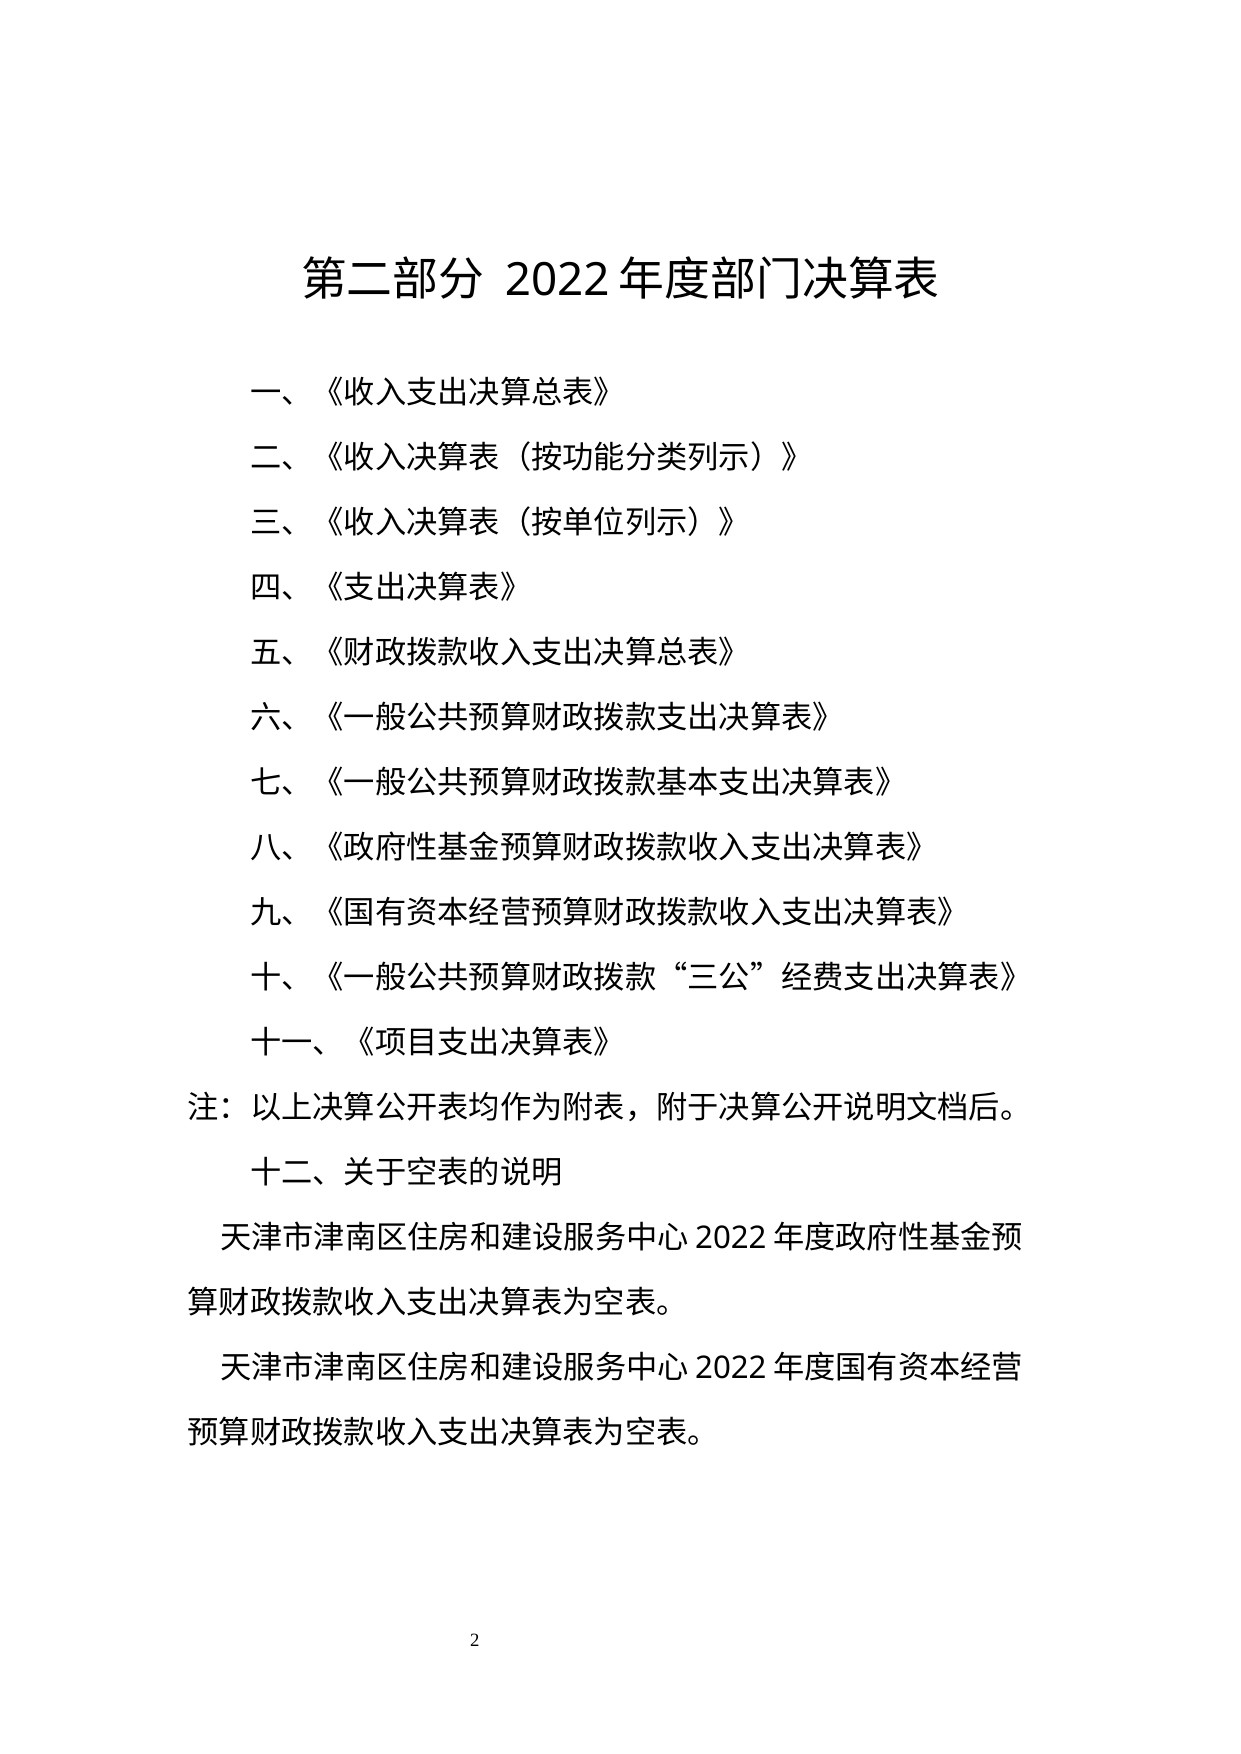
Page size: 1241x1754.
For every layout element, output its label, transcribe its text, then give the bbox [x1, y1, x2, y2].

subtitle 八、《政府性基金预算财政拨款收入支出决算表》 [187, 812, 1053, 877]
subtitle 九、《国有资本经营预算财政拨款收入支出决算表》 [187, 877, 1053, 942]
subtitle 三、《收入决算表（按单位列示）》 [187, 487, 1053, 552]
subtitle 十、《一般公共预算财政拨款“三公”经费支出决算表》 [187, 942, 1053, 1007]
subtitle 一、《收入支出决算总表》 [187, 357, 1053, 422]
subtitle 关于空表的说明 [187, 1137, 1053, 1202]
subtitle 第二部分 2022年度部门决算表 [187, 227, 1053, 324]
subtitle 四、《支出决算表》 [187, 552, 1053, 617]
subtitle 五、《财政拨款收入支出决算总表》 [187, 617, 1053, 682]
subtitle 七、《一般公共预算财政拨款基本支出决算表》 [187, 747, 1053, 812]
text 注：以上决算公开表均作为附表，附于决算公开说明文档后。 [187, 1072, 1053, 1137]
text 天津市津南区住房和建设服务中心2022年度政府性基金预算财政拨款收入支出决算表为空表。 天津市津南区住房和建设服务中心2022年度国有资本经营预算财政拨款收入支出决算表为空表。 [187, 1202, 1053, 1462]
subtitle 六、《一般公共预算财政拨款支出决算表》 [187, 682, 1053, 747]
subtitle 二、《收入决算表（按功能分类列示）》 [187, 422, 1053, 487]
subtitle 十一、《项目支出决算表》 [187, 1007, 1053, 1072]
